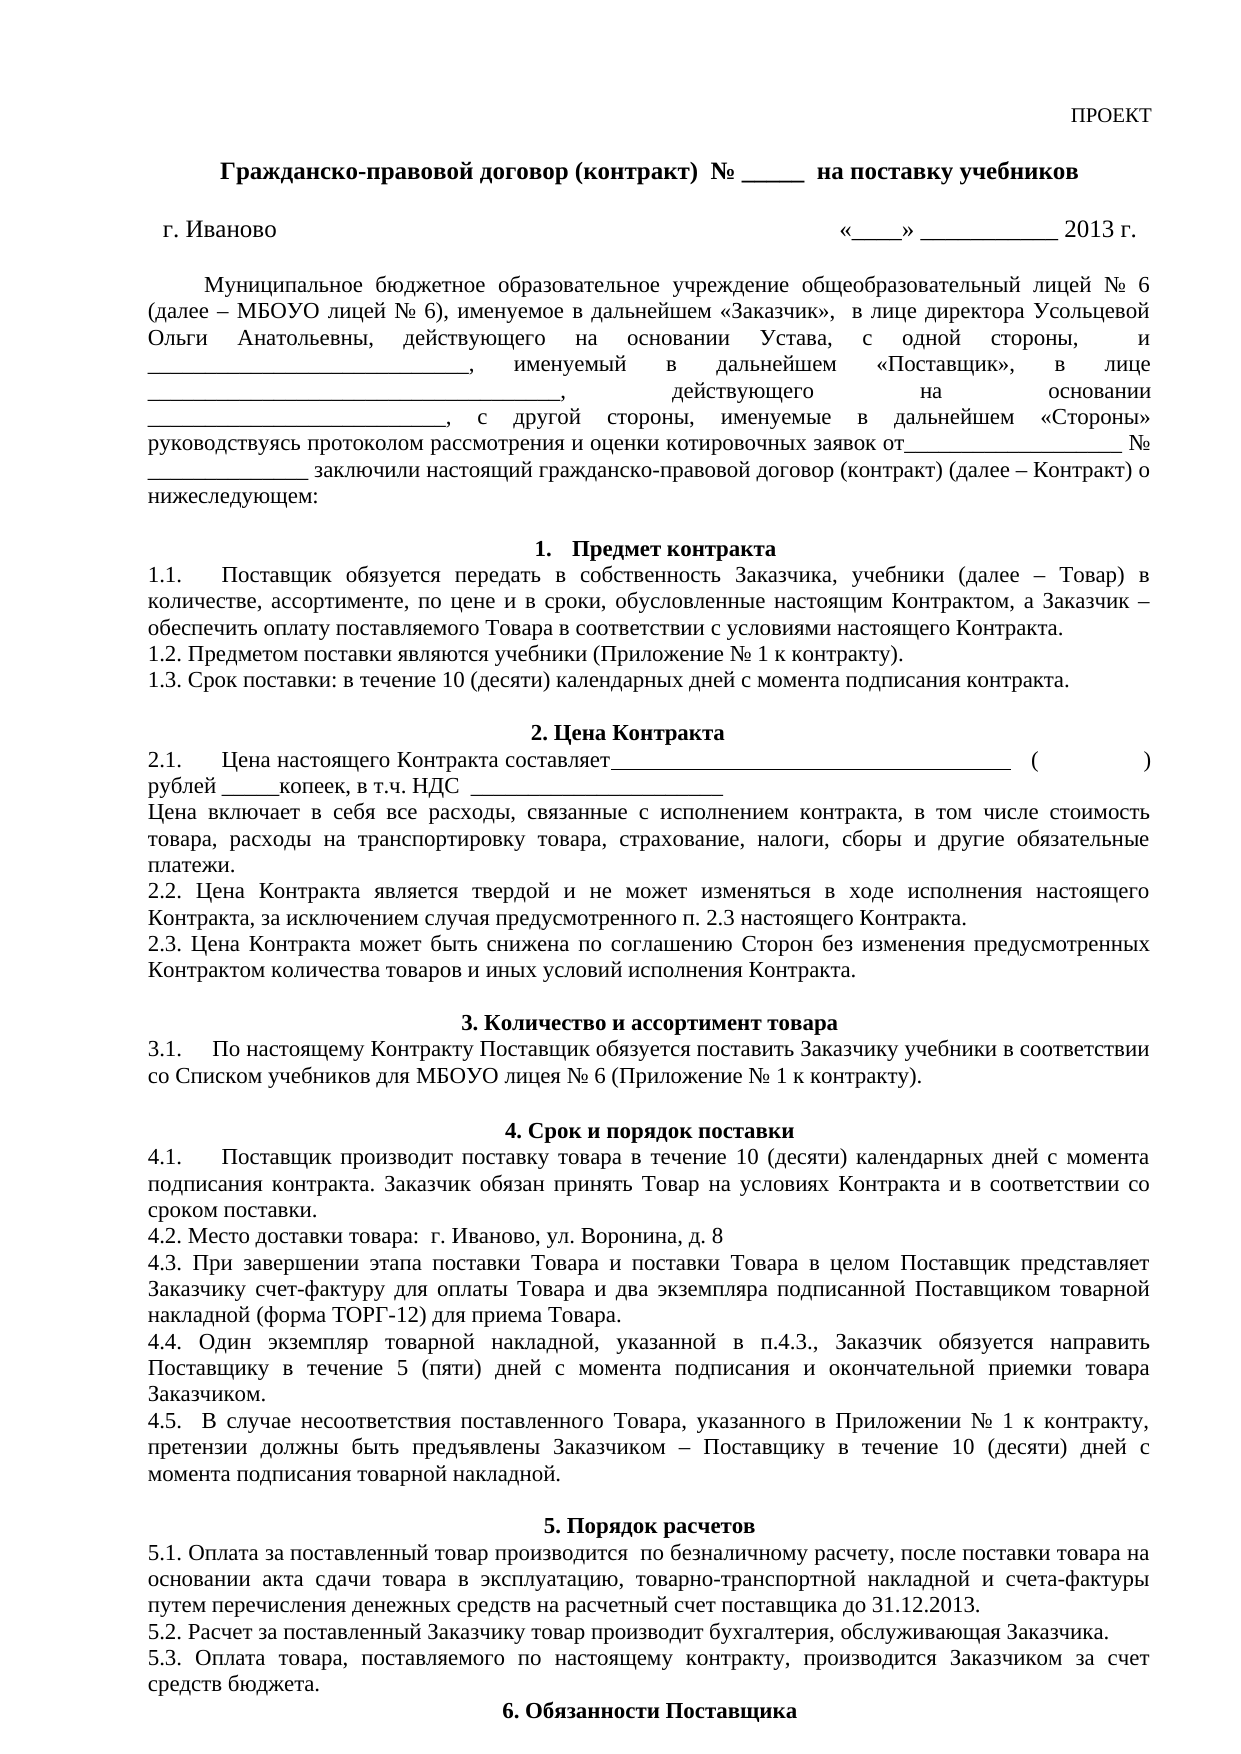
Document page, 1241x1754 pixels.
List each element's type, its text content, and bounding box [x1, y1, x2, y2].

text 2. Цена Контракта [148, 719, 1152, 746]
list Предмет контракта [534, 535, 1152, 561]
text 5.2. Расчет за поставленный Заказчику товар производит бухгалтерия, обслуживающая Заказчика. [148, 1618, 1152, 1644]
text 2.3. Цена Контракта может быть снижена по соглашению Сторон без изменения предусмотренных Контрактом количества товаров и иных условий исполнения Контракта. [148, 930, 1152, 983]
text 4.3. При завершении этапа поставки Товара и поставки Товара в целом Поставщик представляет Заказчику счет-фактуру для оплаты Товара и два экземпляра подписанной Поставщиком товарной накладной (форма ТОРГ-12) для приема Товара. [148, 1249, 1152, 1328]
text Гражданско-правовой договор (контракт) № _____ на поставку учебников [148, 156, 1152, 185]
text 5.3. Оплата товара, поставляемого по настоящему контракту, производится Заказчиком за счет средств бюджета. [148, 1644, 1152, 1697]
text 4.5. В случае несоответствия поставленного Товара, указанного в Приложении № 1 к контракту, претензии должны быть предъявлены Заказчиком – Поставщику в течение 10 (десяти) дней с момента подписания товарной накладной. [148, 1407, 1152, 1486]
text 5.1. Оплата за поставленный товар производится по безналичному расчету, после поставки товара на основании акта сдачи товара в эксплуатацию, товарно-транспортной накладной и счета-фактуры путем перечисления денежных средств на расчетный счет поставщика до 31.12.2013. [148, 1539, 1152, 1618]
text 5. Порядок расчетов [148, 1512, 1152, 1539]
text 4.2. Место доставки товара: г. Иваново, ул. Воронина, д. 8 [148, 1222, 1152, 1249]
text 3.1. По настоящему Контракту Поставщик обязуется поставить Заказчику учебники в соответствии со Списком учебников для МБОУО лицея № 6 (Приложение № 1 к контракту). [148, 1036, 1152, 1088]
text Цена включает в себя все расходы, связанные с исполнением контракта, в том числе стоимость товара, расходы на транспортировку товара, страхование, налоги, сборы и другие обязательные платежи. [148, 798, 1152, 877]
text Муниципальное бюджетное образовательное учреждение общеобразовательный лицей № 6 (далее – МБОУО лицей № 6), именуемое в дальнейшем «Заказчик», в лице директора Усольцевой Ольги Анатольевны, действующего на основании Устава, с одной стороны, и ____________________________, именуемый в дальнейшем «Поставщик», в лице ____________________________________, действующего на основании __________________________, с другой стороны, именуемые в дальнейшем «Стороны» руководствуясь протоколом рассмотрения и оценки котировочных заявок от___________________ № ______________ заключили настоящий гражданско-правовой договор (контракт) (далее – Контракт) о нижеследующем: [148, 271, 1152, 508]
text 6. Обязанности Поставщика [148, 1697, 1152, 1723]
text 1.3. Срок поставки: в течение 10 (десяти) календарных дней с момента подписания контракта. [148, 667, 1152, 693]
text г. Иваново «____» ___________ 2013 г. [148, 214, 1152, 242]
text 2.1. Цена настоящего Контракта составляет ( ) рублей _____копеек, в т.ч. НДС ______________________ [148, 746, 1152, 798]
text 3. Количество и ассортимент товара [148, 1009, 1152, 1036]
text ПРОЕКТ [148, 103, 1152, 127]
text 2.2. Цена Контракта является твердой и не может изменяться в ходе исполнения настоящего Контракта, за исключением случая предусмотренного п. 2.3 настоящего Контракта. [148, 877, 1152, 930]
text 4.4. Один экземпляр товарной накладной, указанной в п.4.3., Заказчик обязуется направить Поставщику в течение 5 (пяти) дней с момента подписания и окончательной приемки товара Заказчиком. [148, 1328, 1152, 1407]
text 4. Срок и порядок поставки [148, 1117, 1152, 1143]
text 1.1. Поставщик обязуется передать в собственность Заказчика, учебники (далее – Товар) в количестве, ассортименте, по цене и в сроки, обусловленные настоящим Контрактом, а Заказчик – обеспечить оплату поставляемого Товара в соответствии с условиями настоящего Контракта. [148, 561, 1152, 640]
text 1.2. Предметом поставки являются учебники (Приложение № 1 к контракту). [148, 640, 1152, 667]
text 4.1. Поставщик производит поставку товара в течение 10 (десяти) календарных дней с момента подписания контракта. Заказчик обязан принять Товар на условиях Контракта и в соответствии со сроком поставки. [148, 1143, 1152, 1222]
